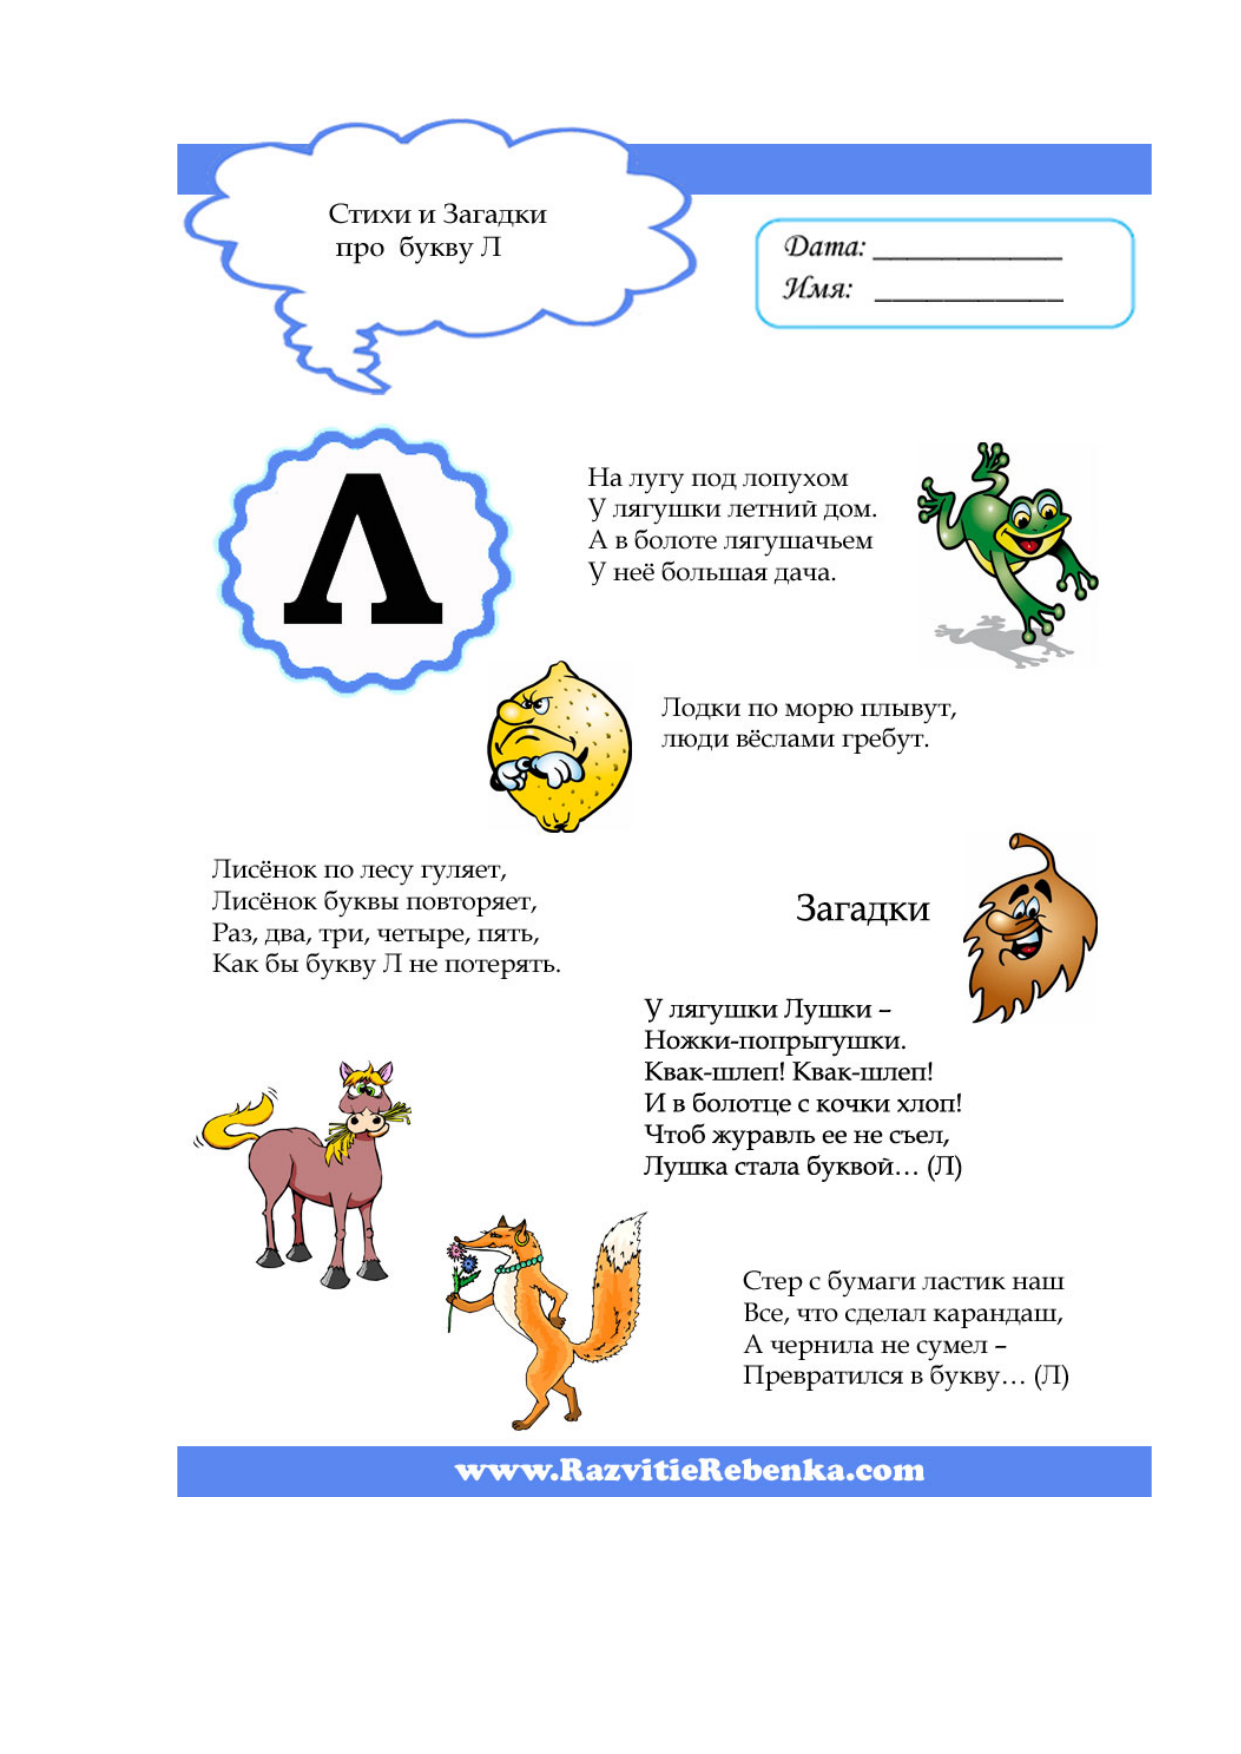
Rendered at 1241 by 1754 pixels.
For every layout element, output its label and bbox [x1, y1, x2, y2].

picture [177, 118, 1152, 1497]
